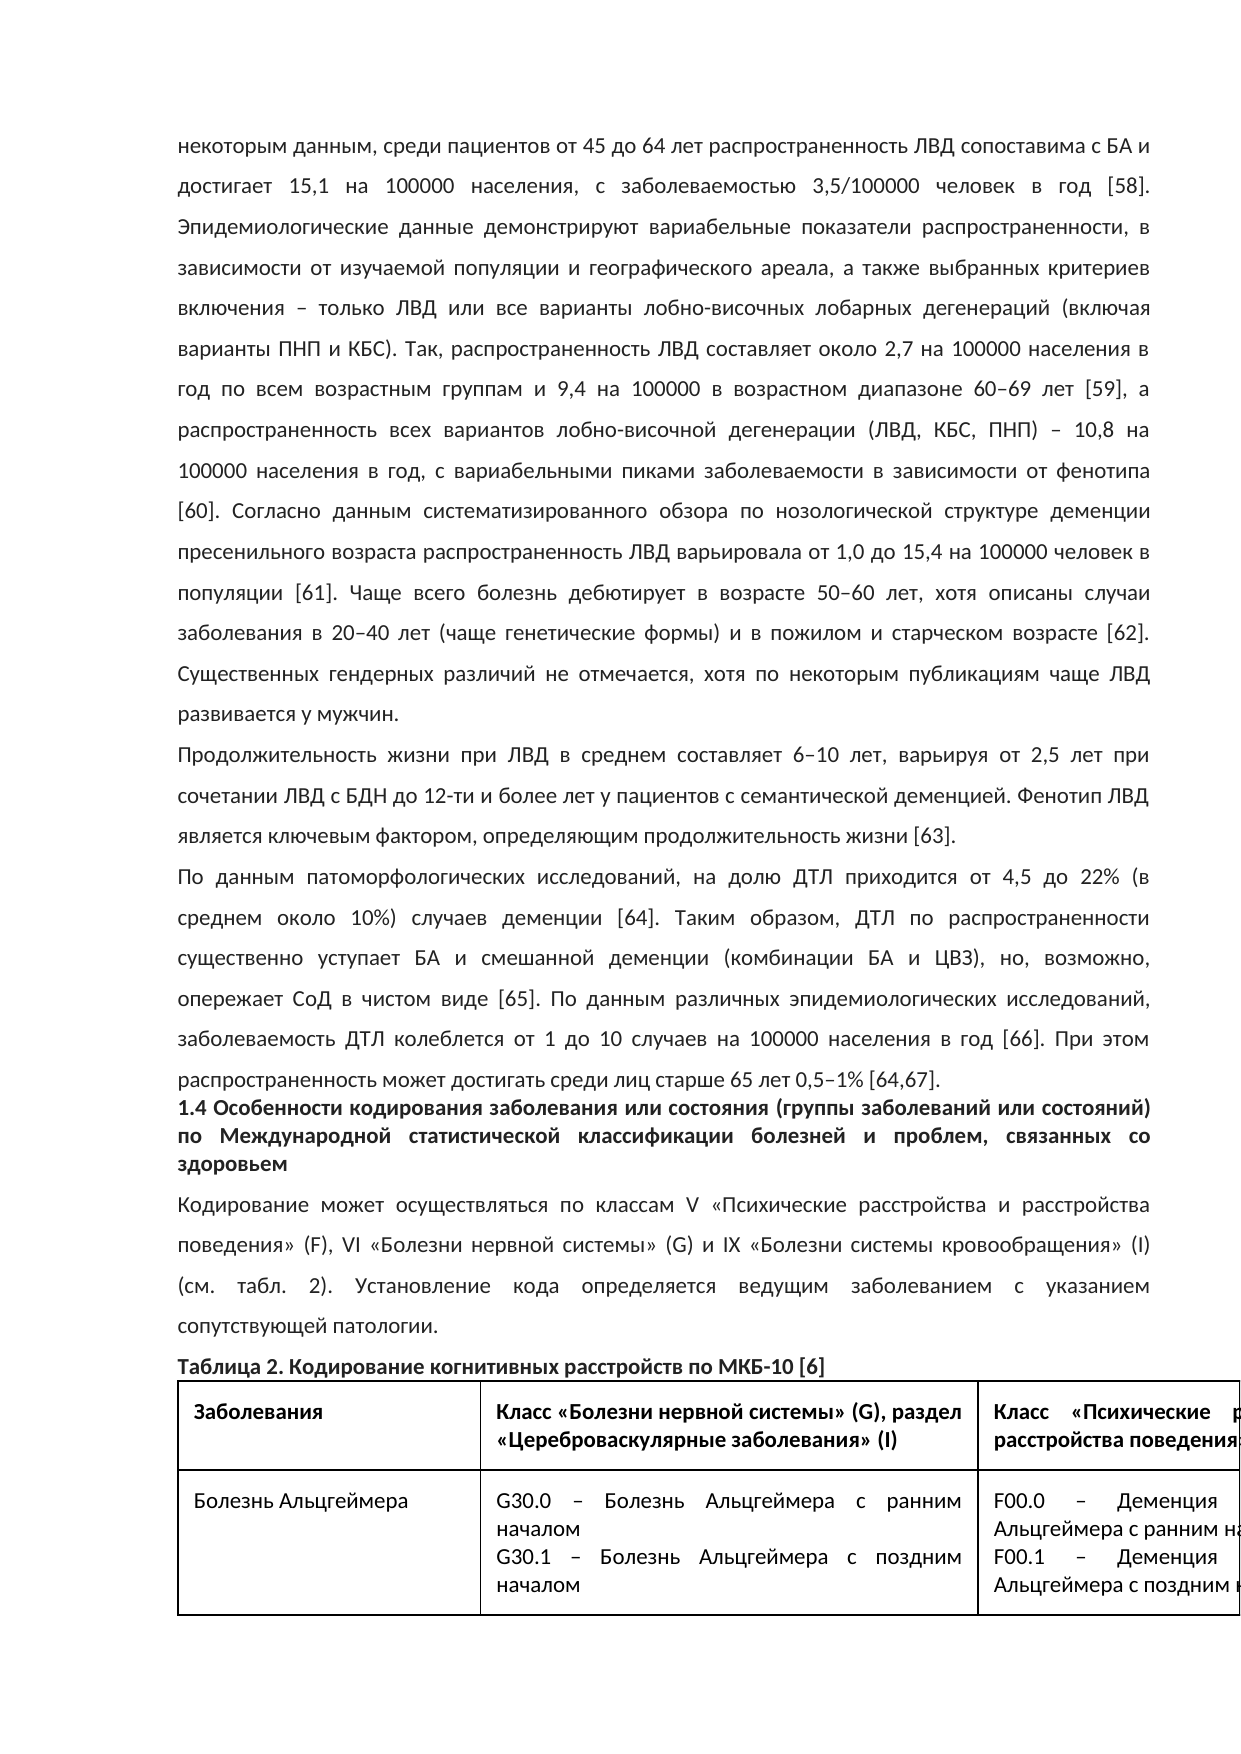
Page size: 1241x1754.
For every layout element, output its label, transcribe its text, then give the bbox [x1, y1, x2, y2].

text 1.4 Особенности кодирования заболевания или состояния (группы заболеваний или состояний) по Международной статистической классификации болезней и проблем, связанных со здоровьем [177, 1093, 1152, 1177]
text По данным патоморфологических исследований, на долю ДТЛ приходится от 4,5 до 22% (в среднем около 10%) случаев деменции [64]. Таким образом, ДТЛ по распространенности существенно уступает БА и смешанной деменции (комбинации БА и ЦВЗ), но, возможно, опережает СоД в чистом виде [65]. По данным различных эпидемиологических исследований, заболеваемость ДТЛ колеблется от 1 до 10 случаев на 100000 населения в год [66]. При этом распространенность может достигать среди лиц старше 65 лет 0,5–1% [64,67]. [177, 849, 1152, 1093]
text Таблица 2. Кодирование когнитивных расстройств по МКБ-10 [6] [177, 1340, 1152, 1380]
table_header Заболевания [179, 1382, 480, 1469]
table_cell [979, 1471, 1239, 1614]
table_cell Болезнь Альцгеймера [179, 1471, 480, 1614]
text Продолжительность жизни при ЛВД в среднем составляет 6–10 лет, варьируя от 2,5 лет при сочетании ЛВД с БДН до 12-ти и более лет у пациентов с семантической деменцией. Фенотип ЛВД является ключевым фактором, определяющим продолжительность жизни [63]. [177, 727, 1152, 849]
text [177, 118, 1152, 727]
text Кодирование может осуществляться по классам V «Психические расстройства и расстройства поведения» (F), VI «Болезни нервной системы» (G) и IX «Болезни системы кровообращения» (I) (см. табл. 2). Установление кода определяется ведущим заболеванием с указанием сопутствующей патологии. [177, 1177, 1152, 1340]
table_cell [481, 1471, 977, 1614]
table_header Класс «Психические расстройства и расстройства поведения» (F) [979, 1382, 1239, 1469]
table_header Класс «Болезни нервной системы» (G), раздел «Цереброваскулярные заболевания» (I) [481, 1382, 977, 1469]
